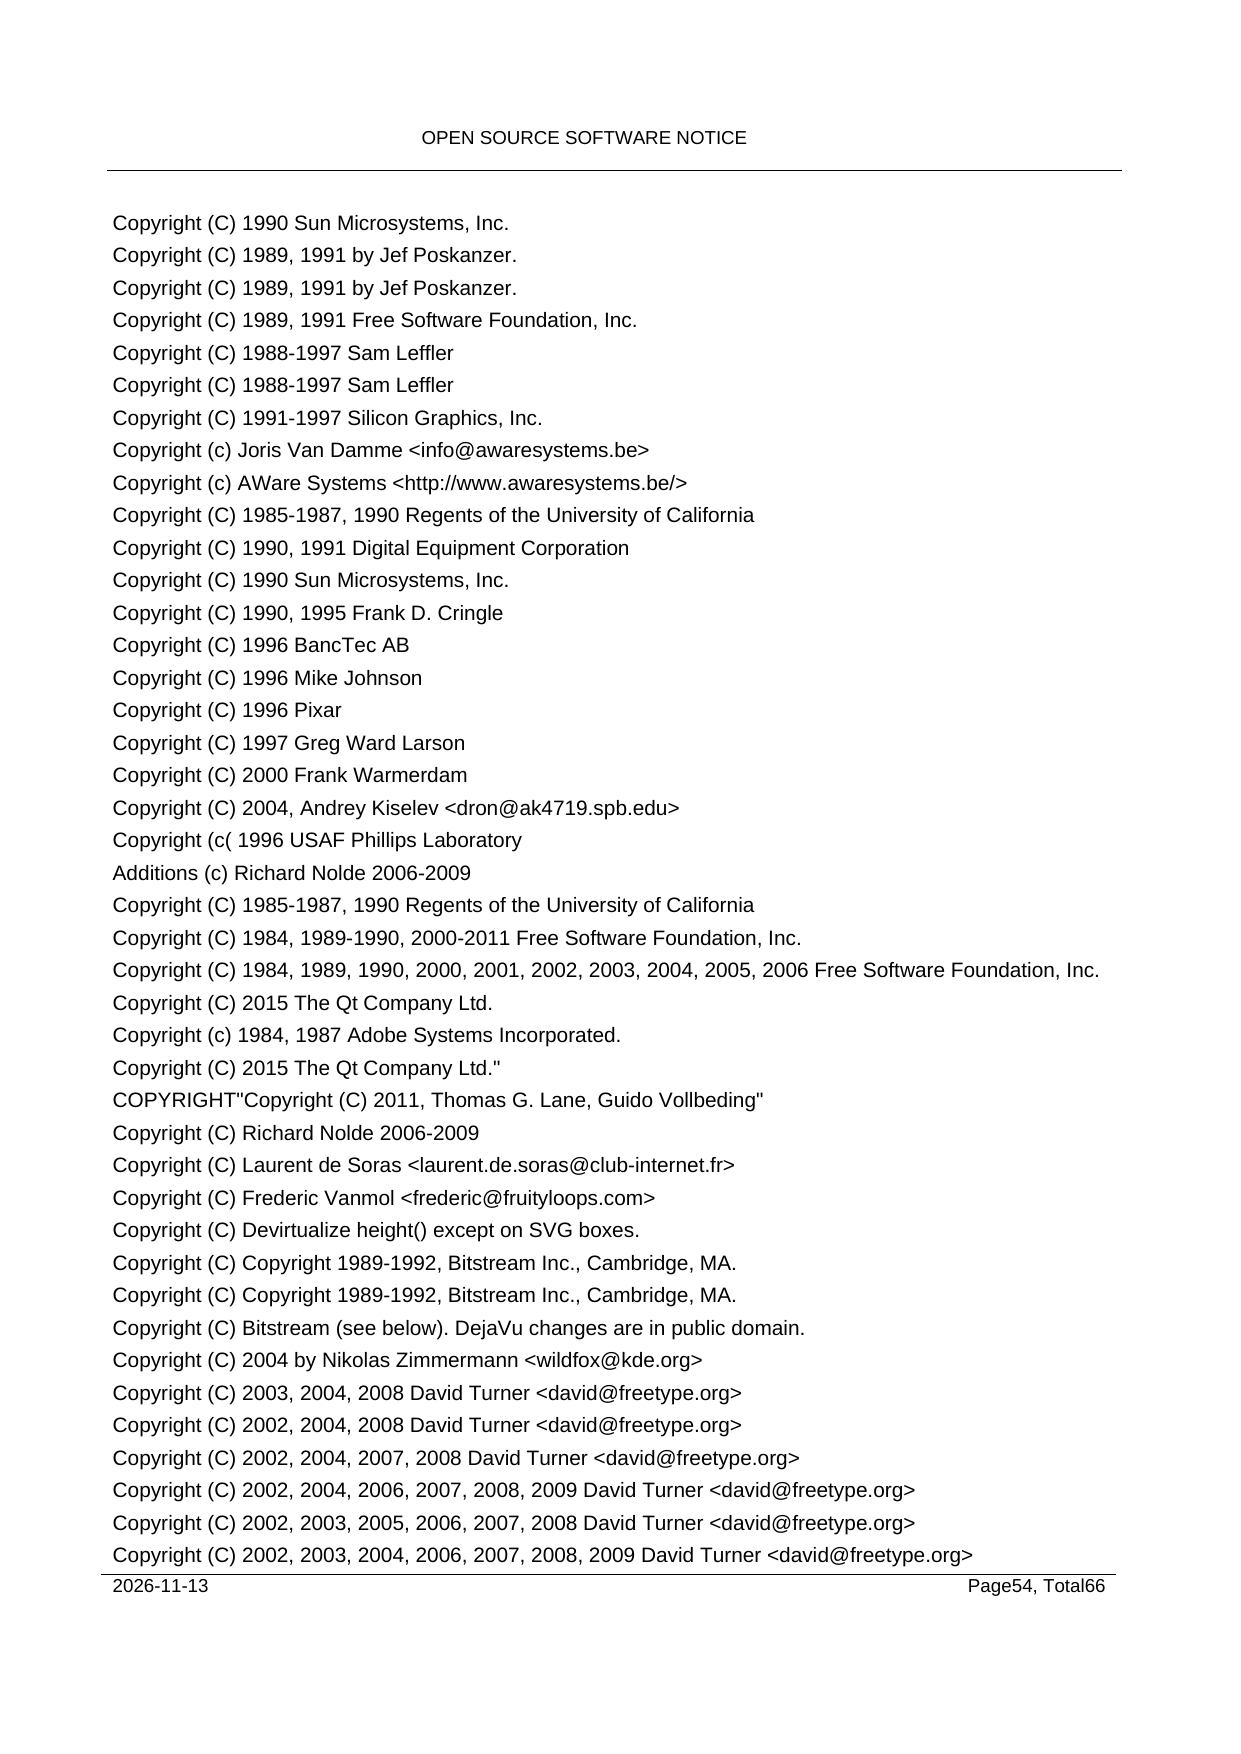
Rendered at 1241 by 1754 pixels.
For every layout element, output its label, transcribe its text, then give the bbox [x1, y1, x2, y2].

text Copyright (C) 1984, 1989-1990, 2000-2011 Free Software Foundation, Inc. [112, 921, 1128, 954]
text Copyright (C) 1996 BancTec AB [112, 629, 1128, 661]
text Copyright (C) Copyright 1989-1992, Bitstream Inc., Cambridge, MA. [112, 1246, 1128, 1279]
text Copyright (C) 1990, 1991 Digital Equipment Corporation [112, 531, 1128, 564]
text Copyright (c) 1984, 1987 Adobe Systems Incorporated. [112, 1019, 1128, 1051]
text Copyright (C) 2002, 2004, 2006, 2007, 2008, 2009 David Turner <david@freetype.org> [112, 1474, 1128, 1506]
text Copyright (C) 1984, 1989, 1990, 2000, 2001, 2002, 2003, 2004, 2005, 2006 Free Software Foundation, Inc. [112, 954, 1128, 986]
text Copyright (c) Joris Van Damme <info@awaresystems.be> [112, 434, 1128, 466]
text Copyright (C) 2000 Frank Warmerdam [112, 759, 1128, 791]
text Copyright (C) 2002, 2004, 2008 David Turner <david@freetype.org> [112, 1409, 1128, 1441]
text Copyright (C) 1988-1997 Sam Leffler [112, 369, 1128, 401]
text Copyright (C) 2003, 2004, 2008 David Turner <david@freetype.org> [112, 1376, 1128, 1409]
text Copyright (C) 1996 Mike Johnson [112, 661, 1128, 694]
text Copyright (C) Richard Nolde 2006-2009 [112, 1116, 1128, 1149]
text Copyright (C) 1990 Sun Microsystems, Inc. [112, 206, 1128, 239]
text Copyright (C) 2015 The Qt Company Ltd. [112, 986, 1128, 1019]
text Copyright (C) 2002, 2003, 2004, 2006, 2007, 2008, 2009 David Turner <david@freetype.org> [112, 1539, 1128, 1571]
text Copyright (C) Laurent de Soras <laurent.de.soras@club-internet.fr> [112, 1149, 1128, 1181]
text Copyright (c( 1996 USAF Phillips Laboratory [112, 824, 1128, 856]
text Copyright (C) 1985-1987, 1990 Regents of the University of California [112, 499, 1128, 531]
text Copyright (C) 1989, 1991 Free Software Foundation, Inc. [112, 304, 1128, 336]
text Copyright (C) Devirtualize height() except on SVG boxes. [112, 1214, 1128, 1246]
text Copyright (C) 1990 Sun Microsystems, Inc. [112, 564, 1128, 596]
text Copyright (C) 1989, 1991 by Jef Poskanzer. [112, 239, 1128, 271]
text Copyright (C) 1989, 1991 by Jef Poskanzer. [112, 271, 1128, 304]
text Copyright (C) 2004, Andrey Kiselev <dron@ak4719.spb.edu> [112, 791, 1128, 824]
text Copyright (C) 1996 Pixar [112, 694, 1128, 726]
text Additions (c) Richard Nolde 2006-2009 [112, 856, 1128, 889]
text COPYRIGHT"Copyright (C) 2011, Thomas G. Lane, Guido Vollbeding" [112, 1084, 1128, 1116]
text Copyright (C) Copyright 1989-1992, Bitstream Inc., Cambridge, MA. [112, 1279, 1128, 1311]
text Copyright (C) 2002, 2003, 2005, 2006, 2007, 2008 David Turner <david@freetype.org> [112, 1506, 1128, 1539]
text Copyright (C) 1985-1987, 1990 Regents of the University of California [112, 889, 1128, 921]
text Copyright (C) 2015 The Qt Company Ltd." [112, 1051, 1128, 1084]
text Copyright (C) 1991-1997 Silicon Graphics, Inc. [112, 401, 1128, 434]
text Copyright (C) 1988-1997 Sam Leffler [112, 336, 1128, 369]
text Copyright (c) AWare Systems <http://www.awaresystems.be/> [112, 466, 1128, 499]
text Copyright (C) Bitstream (see below). DejaVu changes are in public domain. [112, 1311, 1128, 1344]
text Copyright (C) 2004 by Nikolas Zimmermann <wildfox@kde.org> [112, 1344, 1128, 1376]
text Copyright (C) 1997 Greg Ward Larson [112, 726, 1128, 759]
text Copyright (C) 1990, 1995 Frank D. Cringle [112, 596, 1128, 629]
text Copyright (C) 2002, 2004, 2007, 2008 David Turner <david@freetype.org> [112, 1441, 1128, 1474]
text Copyright (C) Frederic Vanmol <frederic@fruityloops.com> [112, 1181, 1128, 1214]
